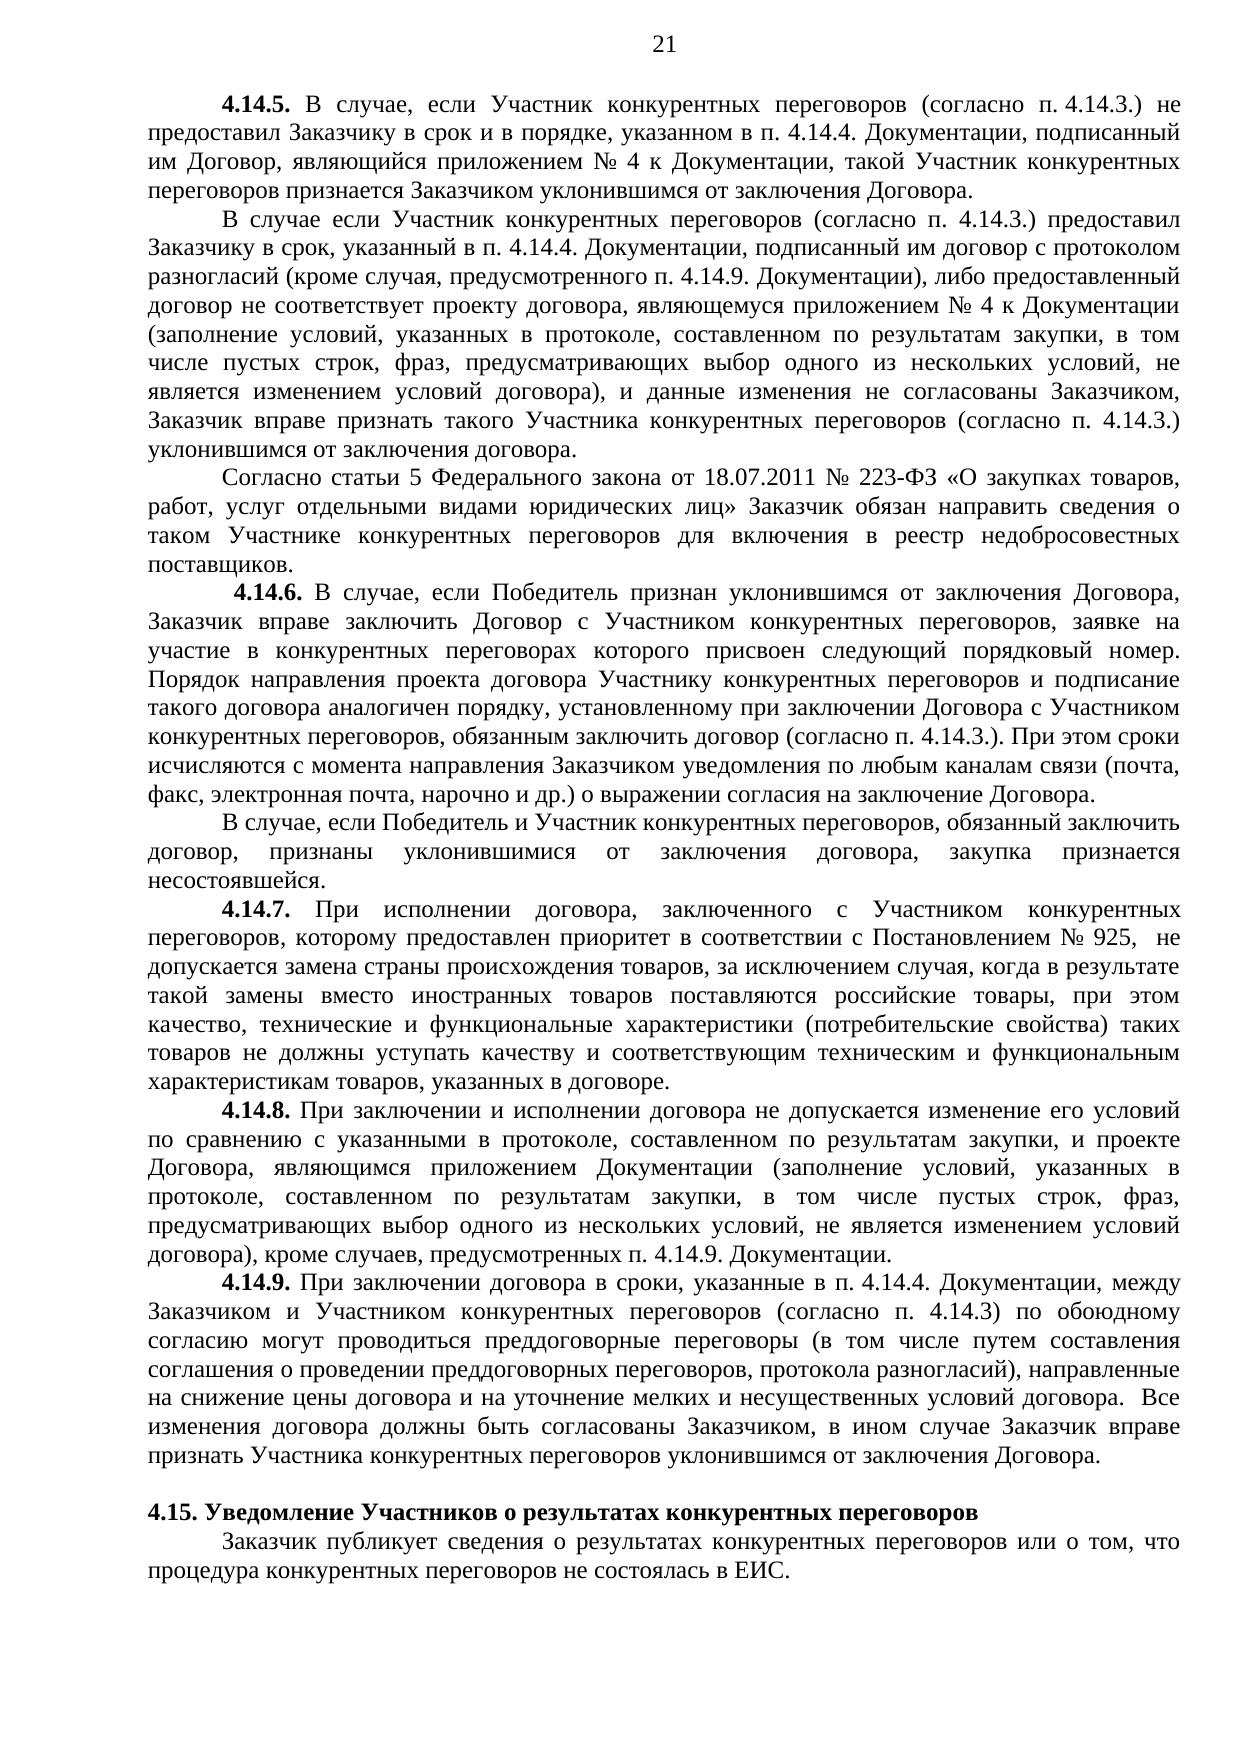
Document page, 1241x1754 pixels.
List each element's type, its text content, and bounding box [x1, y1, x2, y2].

text Заказчик публикует сведения о результатах конкурентных переговоров или о том, что процедура конкурентных переговоров не состоялась в ЕИС. [148, 1526, 1181, 1584]
text Согласно статьи 5 Федерального закона от 18.07.2011 № 223-ФЗ «О закупках товаров, работ, услуг отдельными видами юридических лиц» Заказчик обязан направить сведения о таком Участнике конкурентных переговоров для включения в реестр недобросовестных поставщиков. [148, 462, 1181, 577]
text 4.14.5. В случае, если Участник конкурентных переговоров (согласно п. 4.14.3.) не предоставил Заказчику в срок и в порядке, указанном в п. 4.14.4. Документации, подписанный им Договор, являющийся приложением № 4 к Документации, такой Участник конкурентных переговоров признается Заказчиком уклонившимся от заключения Договора. [148, 89, 1181, 204]
text 4.14.8. При заключении и исполнении договора не допускается изменение его условий по сравнению с указанными в протоколе, составленном по результатам закупки, и проекте Договора, являющимся приложением Документации (заполнение условий, указанных в протоколе, составленном по результатам закупки, в том числе пустых строк, фраз, предусматривающих выбор одного из нескольких условий, не является изменением условий договора), кроме случаев, предусмотренных п. 4.14.9. Документации. [148, 1095, 1181, 1267]
text В случае если Участник конкурентных переговоров (согласно п. 4.14.3.) предоставил Заказчику в срок, указанный в п. 4.14.4. Документации, подписанный им договор с протоколом разногласий (кроме случая, предусмотренного п. 4.14.9. Документации), либо предоставленный договор не соответствует проекту договора, являющемуся приложением № 4 к Документации (заполнение условий, указанных в протоколе, составленном по результатам закупки, в том числе пустых строк, фраз, предусматривающих выбор одного из нескольких условий, не является изменением условий договора), и данные изменения не согласованы Заказчиком, Заказчик вправе признать такого Участника конкурентных переговоров (согласно п. 4.14.3.) уклонившимся от заключения договора. [148, 204, 1181, 462]
text 4.14.7. При исполнении договора, заключенного с Участником конкурентных переговоров, которому предоставлен приоритет в соответствии с Постановлением № 925, не допускается замена страны происхождения товаров, за исключением случая, когда в результате такой замены вместо иностранных товаров поставляются российские товары, при этом качество, технические и функциональные характеристики (потребительские свойства) таких товаров не должны уступать качеству и соответствующим техническим и функциональным характеристикам товаров, указанных в договоре. [148, 894, 1181, 1095]
text 4.14.6. В случае, если Победитель признан уклонившимся от заключения Договора, Заказчик вправе заключить Договор с Участником конкурентных переговоров, заявке на участие в конкурентных переговорах которого присвоен следующий порядковый номер. Порядок направления проекта договора Участнику конкурентных переговоров и подписание такого договора аналогичен порядку, установленному при заключении Договора с Участником конкурентных переговоров, обязанным заключить договор (согласно п. 4.14.3.). При этом сроки исчисляются с момента направления Заказчиком уведомления по любым каналам связи (почта, факс, электронная почта, нарочно и др.) о выражении согласия на заключение Договора. [148, 577, 1181, 807]
text 4.14.9. При заключении договора в сроки, указанные в п. 4.14.4. Документации, между Заказчиком и Участником конкурентных переговоров (согласно п. 4.14.3) по обоюдному согласию могут проводиться преддоговорные переговоры (в том числе путем составления соглашения о проведении преддоговорных переговоров, протокола разногласий), направленные на снижение цены договора и на уточнение мелких и несущественных условий договора. Все изменения договора должны быть согласованы Заказчиком, в ином случае Заказчик вправе признать Участника конкурентных переговоров уклонившимся от заключения Договора. [148, 1267, 1181, 1469]
text В случае, если Победитель и Участник конкурентных переговоров, обязанный заключить договор, признаны уклонившимися от заключения договора, закупка признается несостоявшейся. [148, 807, 1181, 894]
text 4.15. Уведомление Участников о результатах конкурентных переговоров [148, 1497, 1181, 1526]
